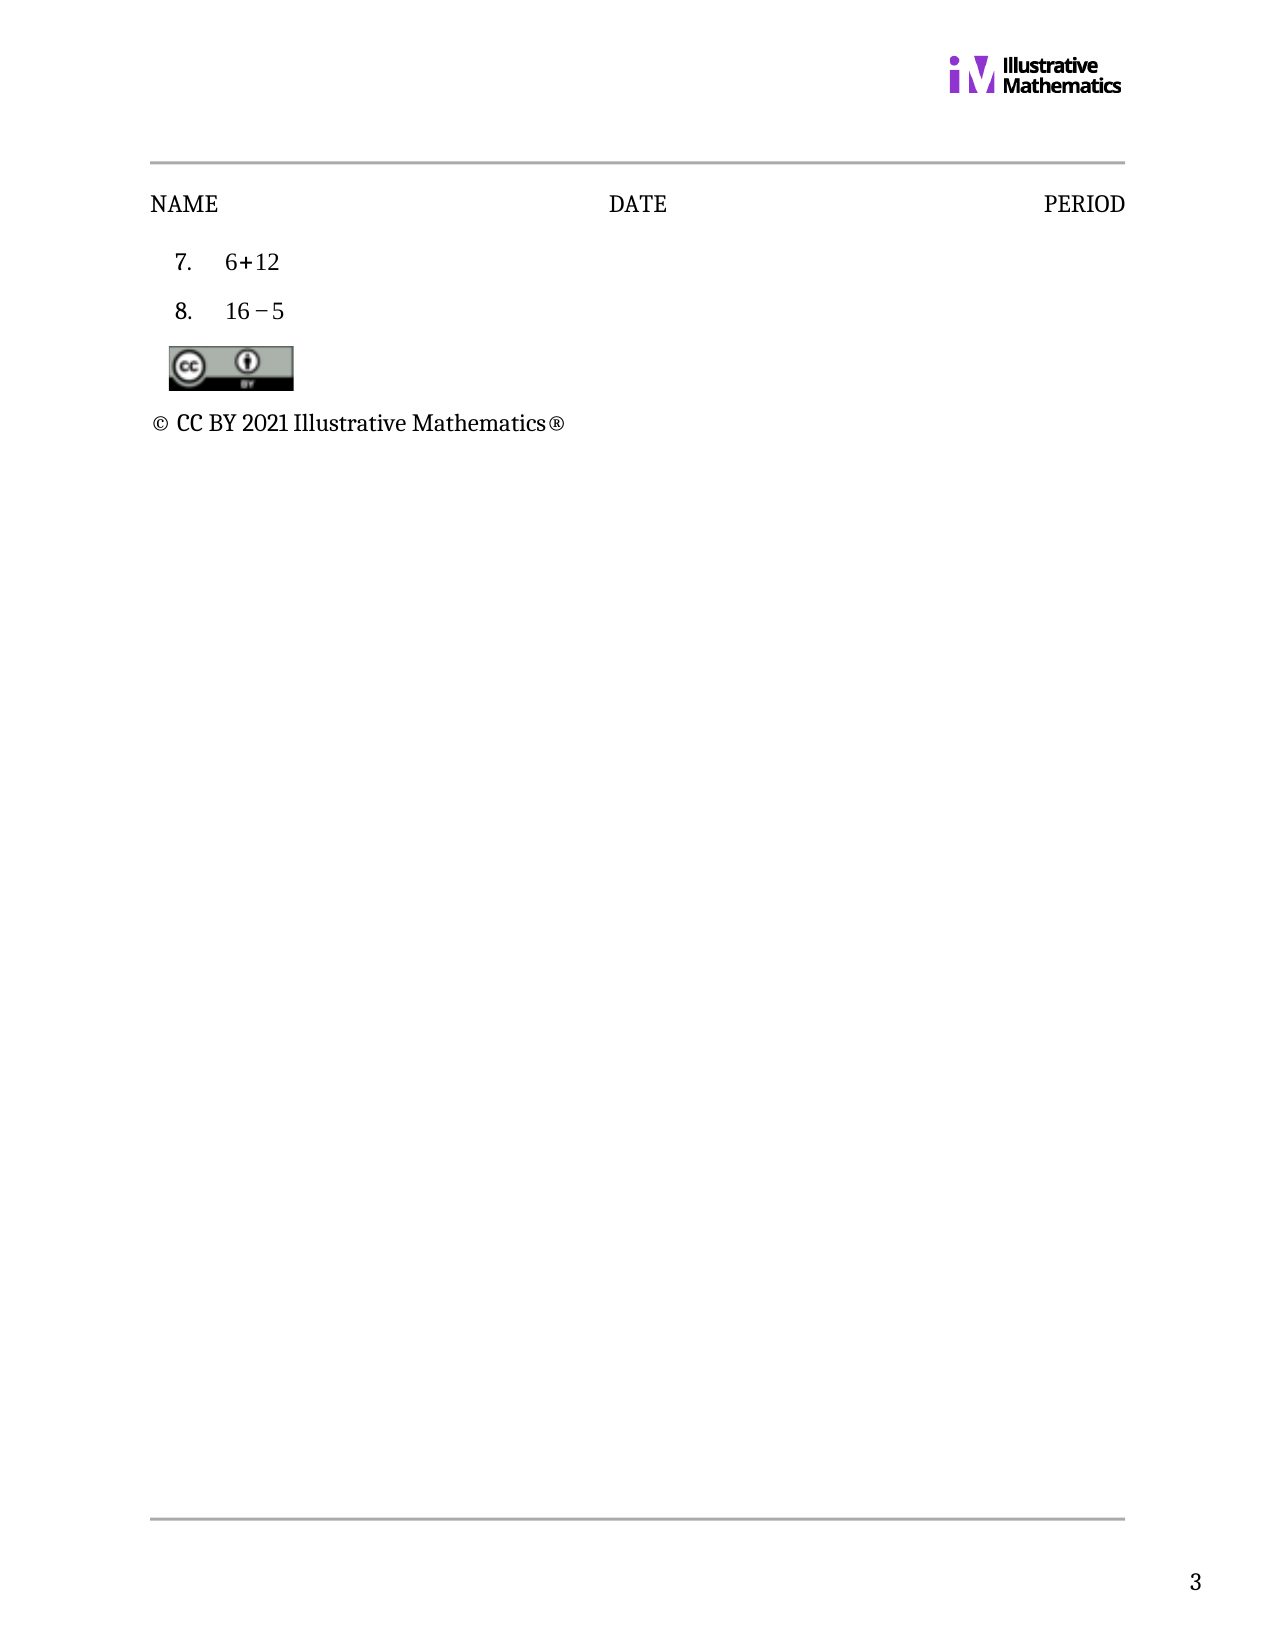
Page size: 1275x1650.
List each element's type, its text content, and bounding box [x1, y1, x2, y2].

text © CC BY 2021 Illustrative Mathematics® [150, 409, 1125, 438]
picture [168, 346, 294, 391]
picture [949, 55, 1121, 93]
